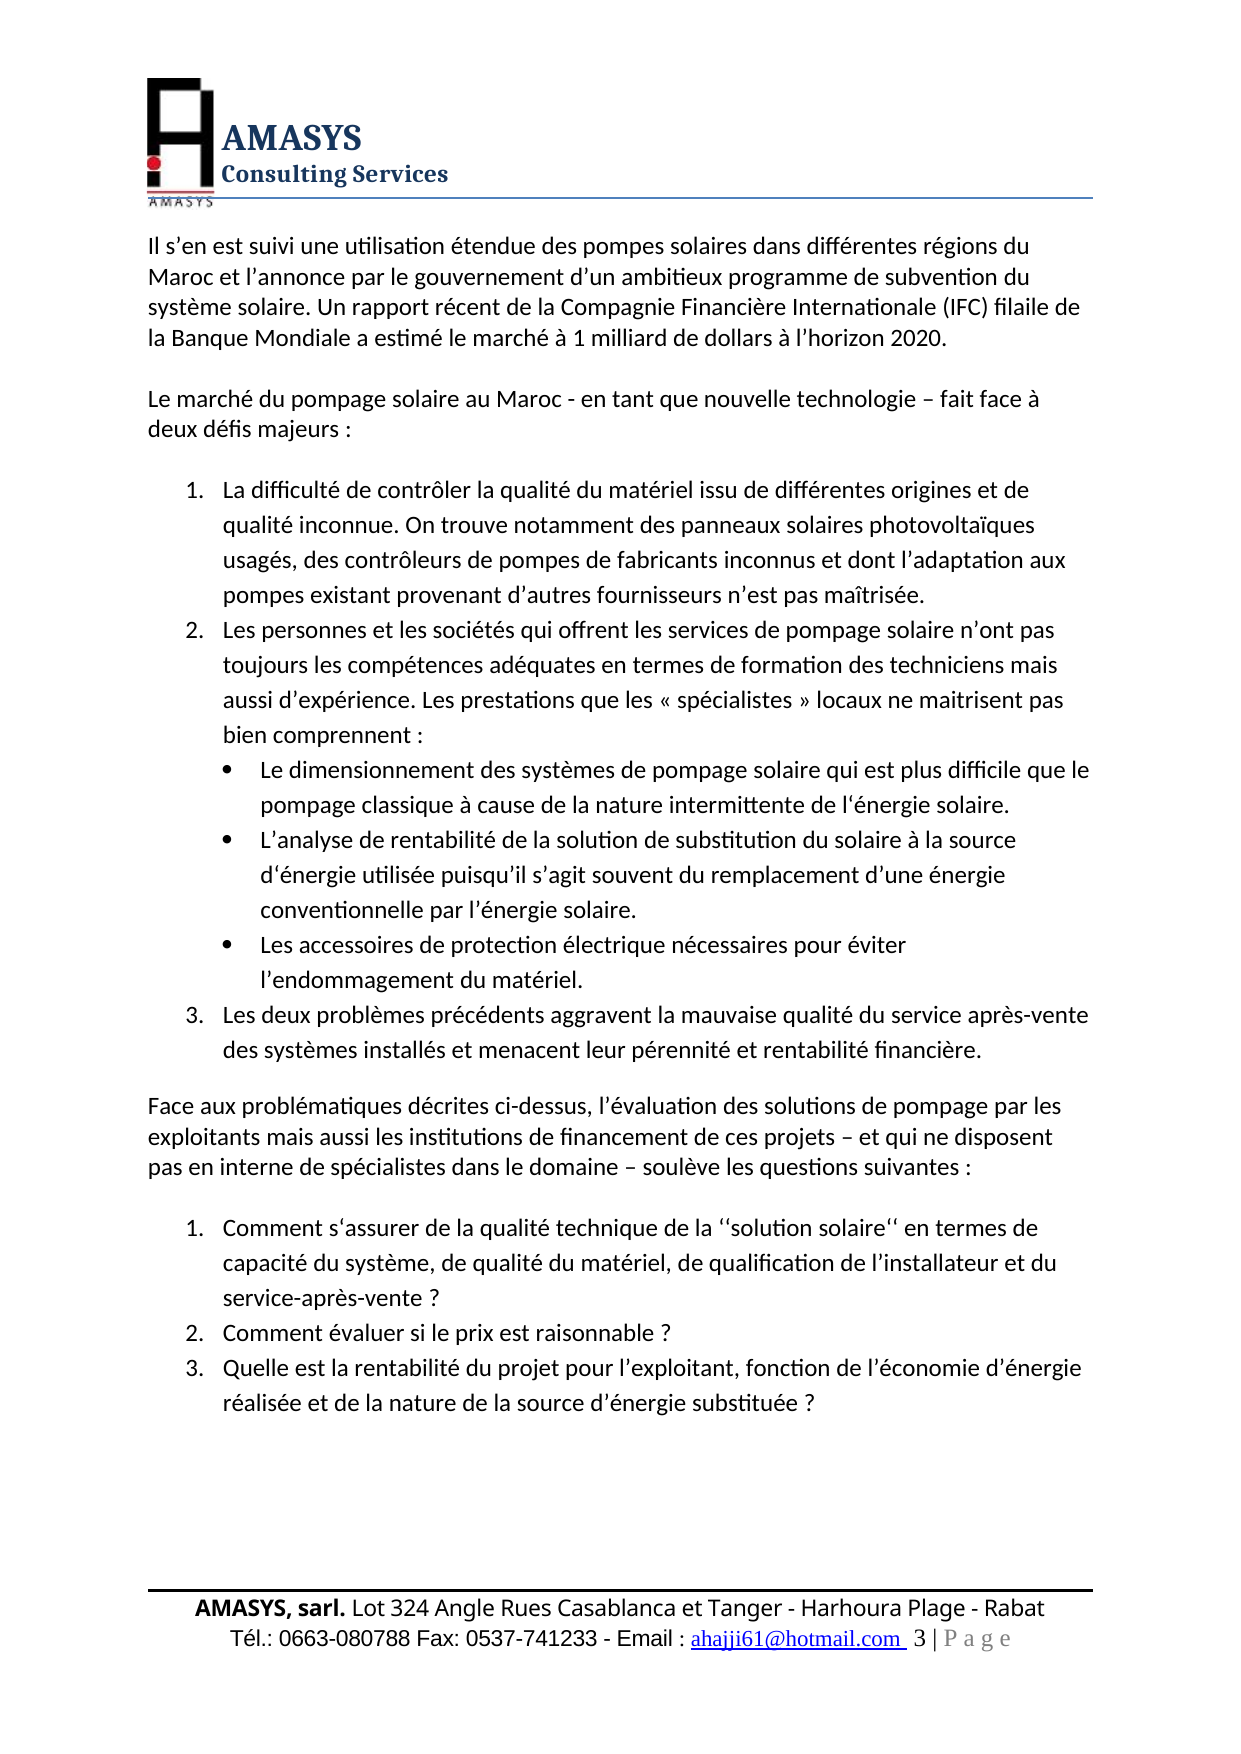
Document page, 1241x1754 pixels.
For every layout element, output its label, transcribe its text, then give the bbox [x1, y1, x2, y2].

list Les deux problèmes précédents aggravent la mauvaise qualité du service après-vente des systèmes installés et menacent leur pérennité et rentabilité financière. [185, 999, 1093, 1065]
list Les personnes et les sociétés qui offrent les services de pompage solaire n’ont pas toujours les compétences adéquates en termes de formation des techniciens mais aussi d’expérience. Les prestations que les « spécialistes » locaux ne maitrisent pas bien comprennent : [185, 614, 1093, 750]
text Face aux problématiques décrites ci-dessus, l’évaluation des solutions de pompage par les exploitants mais aussi les institutions de financement de ces projets – et qui ne disposent pas en interne de spécialistes dans le domaine – soulève les questions suivantes : [148, 1090, 1093, 1182]
list Comment évaluer si le prix est raisonnable ? [185, 1317, 1093, 1348]
text Le marché du pompage solaire au Maroc - en tant que nouvelle technologie – fait face à deux défis majeurs : [148, 383, 1093, 444]
picture [146, 78, 215, 210]
text Il s’en est suivi une utilisation étendue des pompes solaires dans différentes régions du Maroc et l’annonce par le gouvernement d’un ambitieux programme de subvention du système solaire. Un rapport récent de la Compagnie Financière Internationale (IFC) filaile de la Banque Mondiale a estimé le marché à 1 milliard de dollars à l’horizon 2020. [148, 230, 1093, 352]
list La difficulté de contrôler la qualité du matériel issu de différentes origines et de qualité inconnue. On trouve notamment des panneaux solaires photovoltaïques usagés, des contrôleurs de pompes de fabricants inconnus et dont l’adaptation aux pompes existant provenant d’autres fournisseurs n’est pas maîtrisée. [185, 474, 1093, 610]
list Quelle est la rentabilité du projet pour l’exploitant, fonction de l’économie d’énergie réalisée et de la nature de la source d’énergie substituée ? [185, 1352, 1093, 1418]
list Le dimensionnement des systèmes de pompage solaire qui est plus difficile que le pompage classique à cause de la nature intermittente de l‘énergie solaire. [223, 754, 1093, 820]
list L’analyse de rentabilité de la solution de substitution du solaire à la source d‘énergie utilisée puisqu’il s’agit souvent du remplacement d’une énergie conventionnelle par l’énergie solaire. [223, 824, 1093, 925]
list Les accessoires de protection électrique nécessaires pour éviter l’endommagement du matériel. [223, 929, 1093, 995]
list Comment s‘assurer de la qualité technique de la ‘‘solution solaire‘‘ en termes de capacité du système, de qualité du matériel, de qualification de l’installateur et du service-après-vente ? [185, 1212, 1093, 1313]
